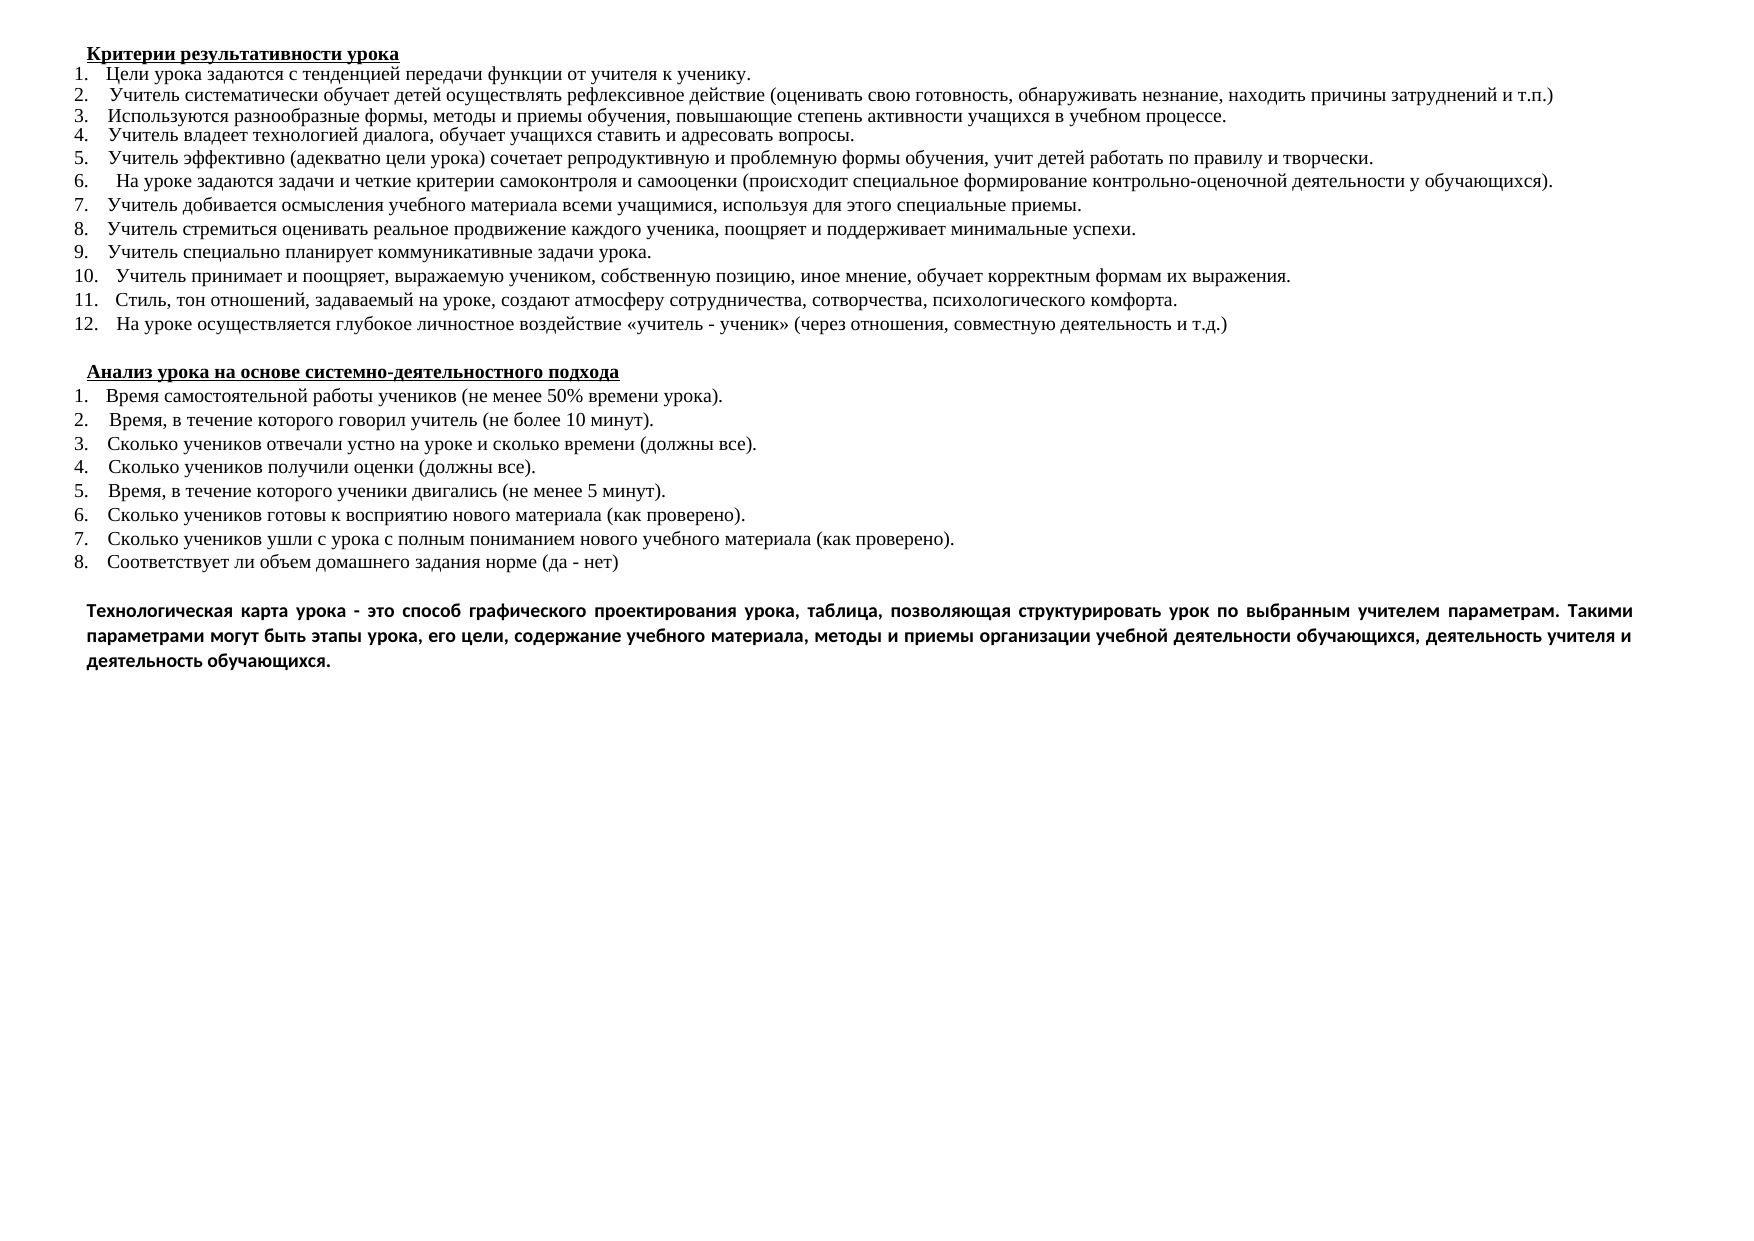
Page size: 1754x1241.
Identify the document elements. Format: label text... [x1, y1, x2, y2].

list Учитель стремиться оценивать реальное продвижение каждого ученика, поощряет и поддерживает минимальные успехи. [74, 216, 1668, 240]
list Время, в течение которого ученики двигались (не менее 5 минут). [74, 478, 1668, 502]
list На уроке осуществляется глубокое личностное воздействие «учитель - ученик» (через отношения, совместную деятельность и т.д.) [74, 311, 1668, 335]
list Учитель принимает и поощряет, выражаемую учеником, собственную позицию, иное мнение, обучает корректным формам их выражения. [74, 263, 1668, 287]
text Технологическая карта урока - это способ графического проектирования урока, таблица, позволяющая структурировать урок по выбранным учителем параметрам. Такими параметрами могут быть этапы урока, его цели, содержание учебного материала, методы и приемы организации учебной деятельности обучающихся, деятельность учителя и деятельность обучающихся. [86, 597, 1635, 672]
list Стиль, тон отношений, задаваемый на уроке, создают атмосферу сотрудничества, сотворчества, психологического комфорта. [74, 287, 1668, 311]
list Используются разнообразные формы, методы и приемы обучения, повышающие степень активности учащихся в учебном процессе. [74, 106, 1668, 126]
list На уроке задаются задачи и четкие критерии самоконтроля и самооценки (происходит специальное формирование контрольно-оценочной деятельности у обучающихся). [74, 169, 1635, 192]
list Учитель добивается осмысления учебного материала всеми учащимися, используя для этого специальные приемы. [74, 192, 1668, 216]
list Учитель эффективно (адекватно цели урока) сочетает репродуктивную и проблемную формы обучения, учит детей работать по правилу и творчески. [74, 146, 1668, 169]
list Учитель специально планирует коммуникативные задачи урока. [74, 240, 1668, 263]
list Время самостоятельной работы учеников (не менее 50% времени урока). [74, 383, 1668, 407]
list Сколько учеников отвечали устно на уроке и сколько времени (должны все). [74, 431, 1668, 455]
list Цели урока задаются с тенденцией передачи функции от учителя к ученику. [74, 64, 1668, 84]
list Учитель владеет технологией диалога, обучает учащихся ставить и адресовать вопросы. [74, 126, 1668, 146]
list Сколько учеников ушли с урока с полным пониманием нового учебного материала (как проверено). [74, 526, 1668, 550]
list Сколько учеников получили оценки (должны все). [74, 455, 1668, 478]
list Время, в течение которого говорил учитель (не более 10 минут). [74, 407, 1668, 431]
text Анализ урока на основе системно-деятельностного подхода [86, 360, 1668, 383]
list Сколько учеников готовы к восприятию нового материала (как проверено). [74, 502, 1668, 526]
list Учитель систематически обучает детей осуществлять рефлексивное действие (оценивать свою готовность, обнаруживать незнание, находить причины затруднений и т.п.) [74, 84, 1635, 106]
list Соответствует ли объем домашнего задания норме (да - нет) [74, 550, 1668, 573]
text Критерии результативности урока [86, 44, 1668, 64]
